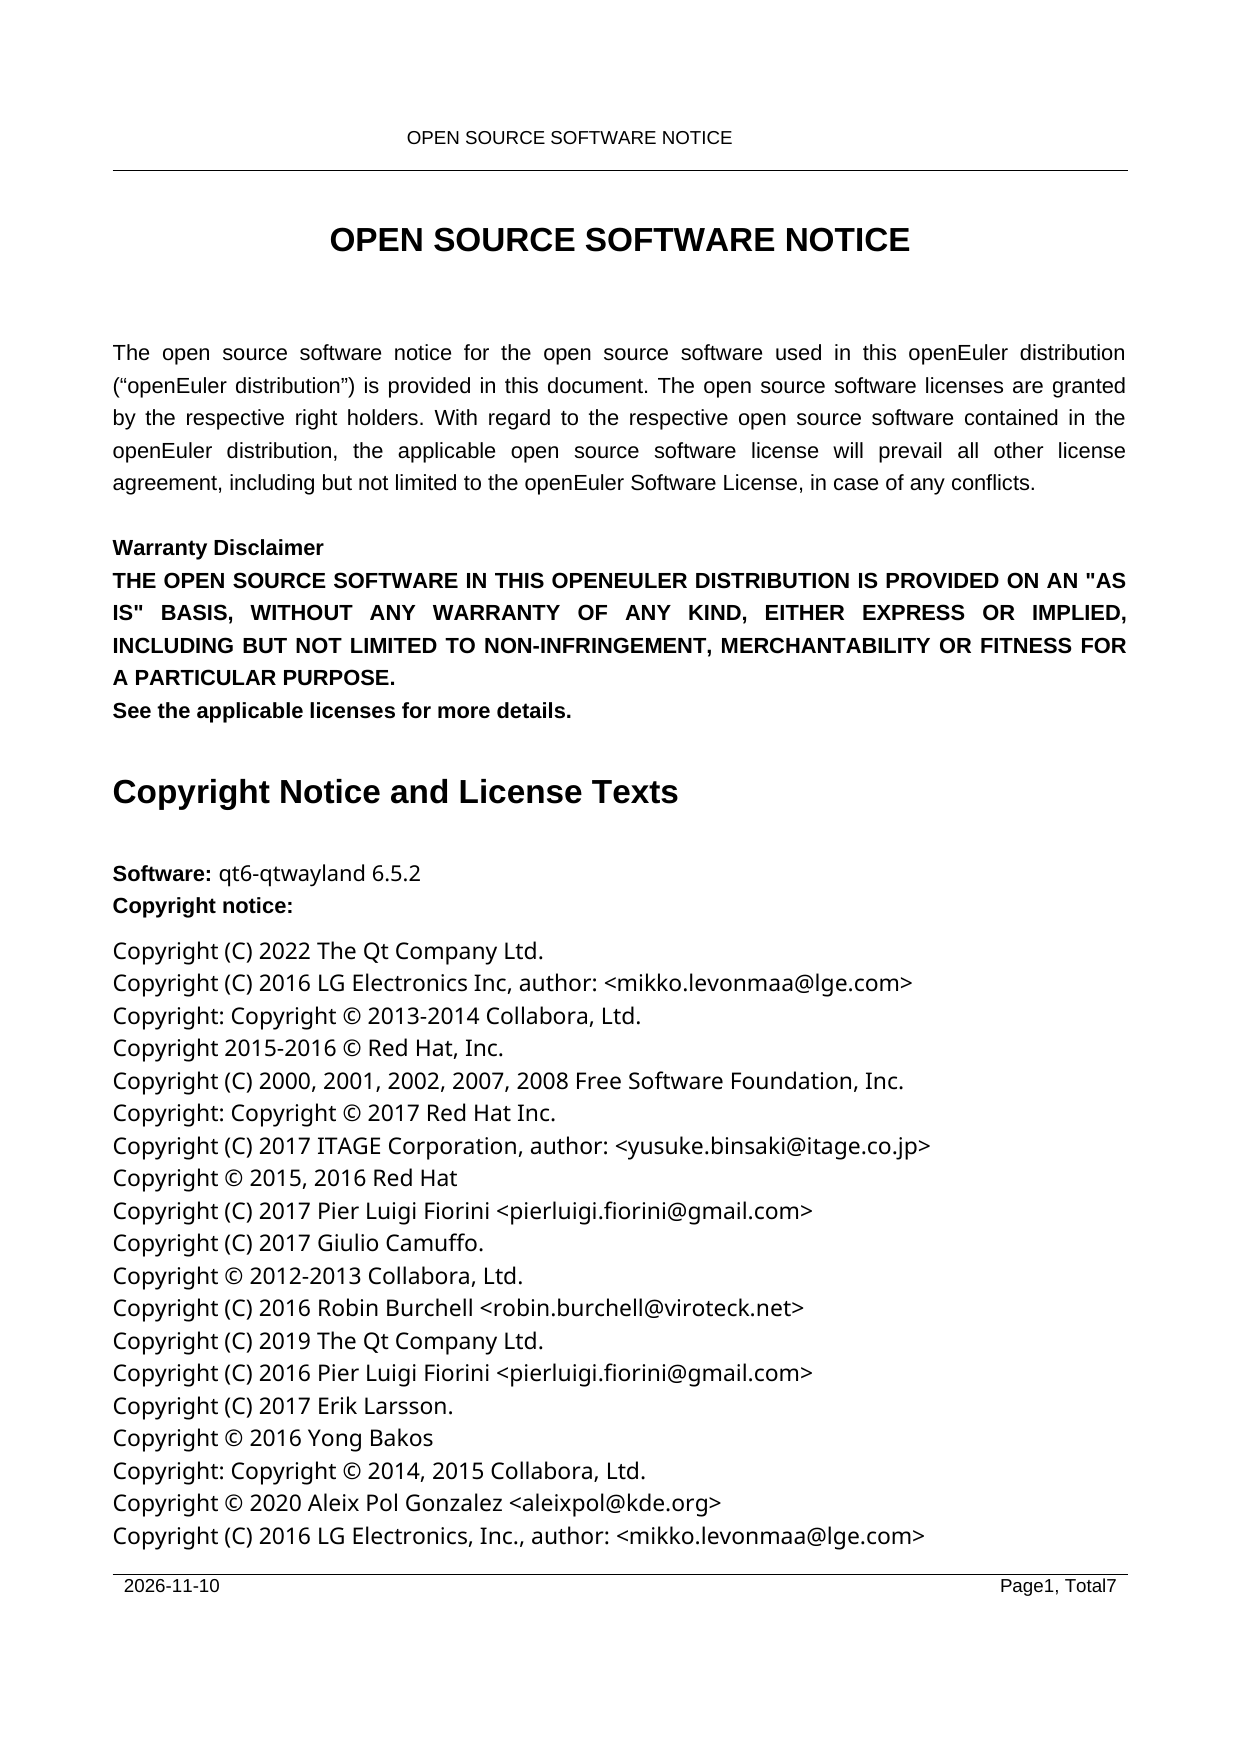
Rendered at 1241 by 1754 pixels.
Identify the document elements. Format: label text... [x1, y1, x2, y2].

text Copyright notice: [112, 889, 1128, 921]
text Copyright Notice and License Texts [112, 759, 1128, 824]
text THE OPEN SOURCE SOFTWARE IN THIS OPENEULER DISTRIBUTION IS PROVIDED ON AN "AS IS" BASIS, WITHOUT ANY WARRANTY OF ANY KIND, EITHER EXPRESS OR IMPLIED, INCLUDING BUT NOT LIMITED TO NON-INFRINGEMENT, MERCHANTABILITY OR FITNESS FOR A PARTICULAR PURPOSE. See the applicable licenses for more details. [112, 564, 1128, 726]
text Warranty Disclaimer [112, 531, 1128, 564]
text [112, 934, 1128, 1551]
text OPEN SOURCE SOFTWARE NOTICE [112, 206, 1128, 271]
title Software: qt6-qtwayland 6.5.2 [112, 856, 1128, 889]
text The open source software notice for the open source software used in this openEuler distribution (“openEuler distribution”) is provided in this document. The open source software licenses are granted by the respective right holders. With regard to the respective open source software contained in the openEuler distribution, the applicable open source software license will prevail all other license agreement, including but not limited to the openEuler Software License, in case of any conflicts. [112, 336, 1128, 499]
